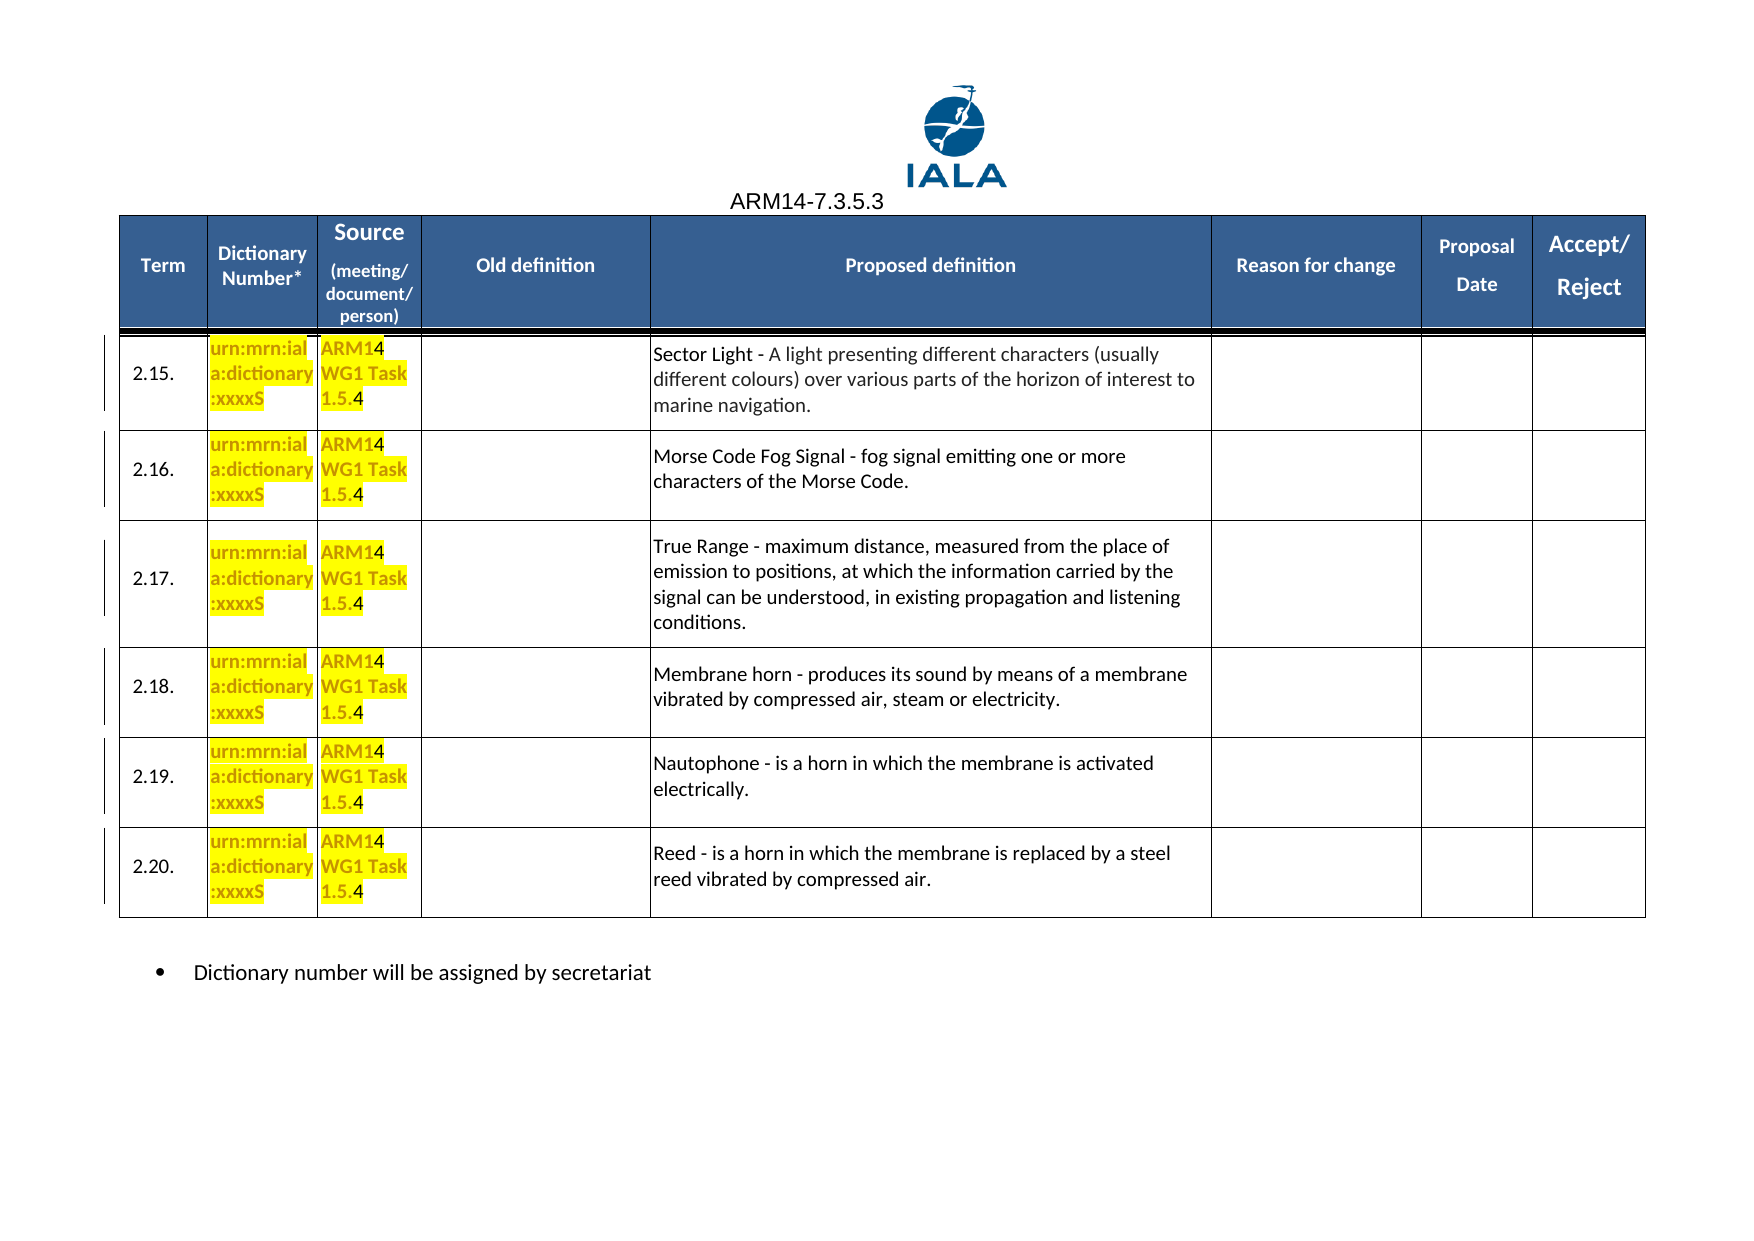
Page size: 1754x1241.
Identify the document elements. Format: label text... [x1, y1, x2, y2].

table_cell [1533, 648, 1645, 737]
table_cell [1422, 431, 1532, 519]
table_cell ARM14 WG1 Task 1.5.4 [318, 337, 421, 430]
table_cell urn:mrn:iala:dictionary:xxxxS [208, 828, 317, 917]
table_header Reason for change [1212, 216, 1421, 327]
table_cell urn:mrn:iala:dictionary:xxxxS [208, 337, 317, 430]
table_header Proposed definition [651, 216, 1211, 327]
table_cell [120, 738, 207, 827]
table_cell [422, 337, 650, 430]
table_cell [1212, 337, 1421, 430]
table_header Dictionary Number* [208, 216, 317, 327]
table_cell [1533, 828, 1645, 917]
table_cell [422, 738, 650, 827]
table_cell [1533, 337, 1645, 430]
table_cell True Range - maximum distance, measured from the place of emission to positions, at which the information carried by the signal can be understood, in existing propagation and listening conditions. [651, 521, 1211, 647]
table_cell [422, 431, 650, 519]
table_cell ARM14 WG1 Task 1.5.4 [318, 828, 421, 917]
table_cell [120, 828, 207, 917]
table_cell ARM14 WG1 Task 1.5.4 [318, 521, 421, 647]
table_cell [120, 431, 207, 519]
table_cell [1422, 521, 1532, 647]
table_cell Reed - is a horn in which the membrane is replaced by a steel reed vibrated by compressed air. [651, 828, 1211, 917]
table_cell Morse Code Fog Signal - fog signal emitting one or more characters of the Morse Code. [651, 431, 1211, 519]
table_header Proposal Date [1422, 216, 1532, 327]
table_header Old definition [422, 216, 650, 327]
table_cell [422, 828, 650, 917]
table_cell urn:mrn:iala:dictionary:xxxxS [208, 648, 317, 737]
table_header Term [120, 216, 207, 327]
table_cell [422, 648, 650, 737]
table_cell [1212, 521, 1421, 647]
table_cell [1422, 738, 1532, 827]
table_cell [1422, 337, 1532, 430]
table_header Accept/ Reject [1533, 216, 1645, 327]
table_cell ARM14 WG1 Task 1.5.4 [318, 648, 421, 737]
table_cell [422, 521, 650, 647]
table_cell urn:mrn:iala:dictionary:xxxxS [208, 738, 317, 827]
table_cell urn:mrn:iala:dictionary:xxxxS [208, 521, 317, 647]
table_header Source (meeting/ document/ person) [318, 216, 421, 327]
table_cell [120, 337, 207, 430]
table_cell Membrane horn - produces its sound by means of a membrane vibrated by compressed air, steam or electricity. [651, 648, 1211, 737]
table_cell [1212, 738, 1421, 827]
table_cell [1533, 521, 1645, 647]
table_cell ARM14 WG1 Task 1.5.4 [318, 738, 421, 827]
picture [884, 73, 1024, 210]
table_cell [120, 521, 207, 647]
table_cell Sector Light - A light presenting different characters (usually different colours) over various parts of the horizon of interest to marine navigation. [651, 337, 1211, 430]
table_cell [1533, 738, 1645, 827]
table_cell [1212, 431, 1421, 519]
table_cell [120, 648, 207, 737]
table_cell [1212, 828, 1421, 917]
table_cell [1422, 648, 1532, 737]
list Dictionary number will be assigned by secretariat [156, 958, 1635, 986]
table_cell [1212, 648, 1421, 737]
table_cell [1533, 431, 1645, 519]
table_cell urn:mrn:iala:dictionary:xxxxS [208, 431, 317, 519]
table_cell ARM14 WG1 Task 1.5.4 [318, 431, 421, 519]
table_cell [1422, 828, 1532, 917]
table_cell Nautophone - is a horn in which the membrane is activated electrically. [651, 738, 1211, 827]
